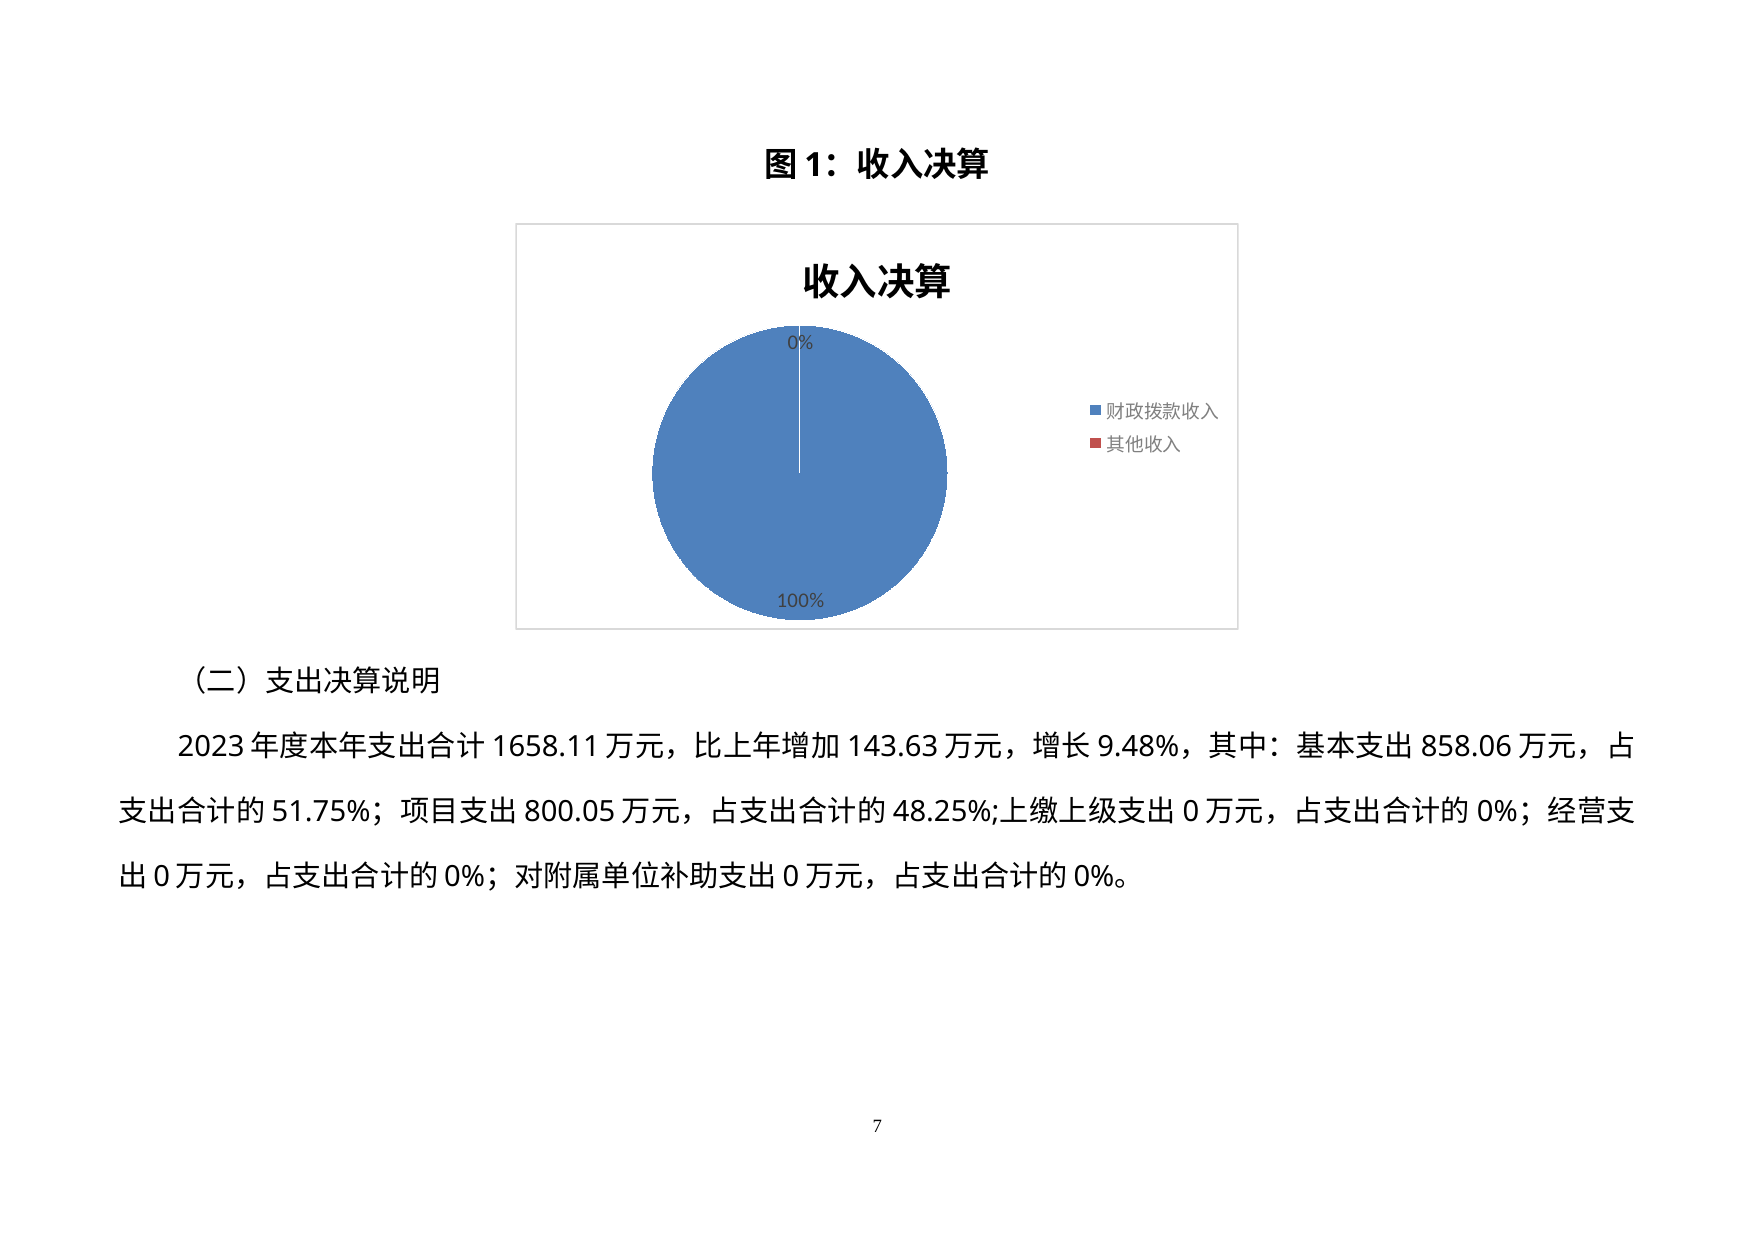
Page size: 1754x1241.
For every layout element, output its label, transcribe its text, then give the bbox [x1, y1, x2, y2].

text （二）支出决算说明 [118, 646, 1636, 711]
subtitle 图1：收入决算 [118, 129, 1636, 194]
text 2023年度本年支出合计1658.11万元，比上年增加143.63万元，增长9.48%，其中：基本支出858.06万元，占支出合计的51.75%；项目支出800.05万元，占支出合计的48.25%;上缴上级支出0万元，占支出合计的0%；经营支出0万元，占支出合计的0%；对附属单位补助支出0万元，占支出合计的0%。 [118, 711, 1636, 906]
